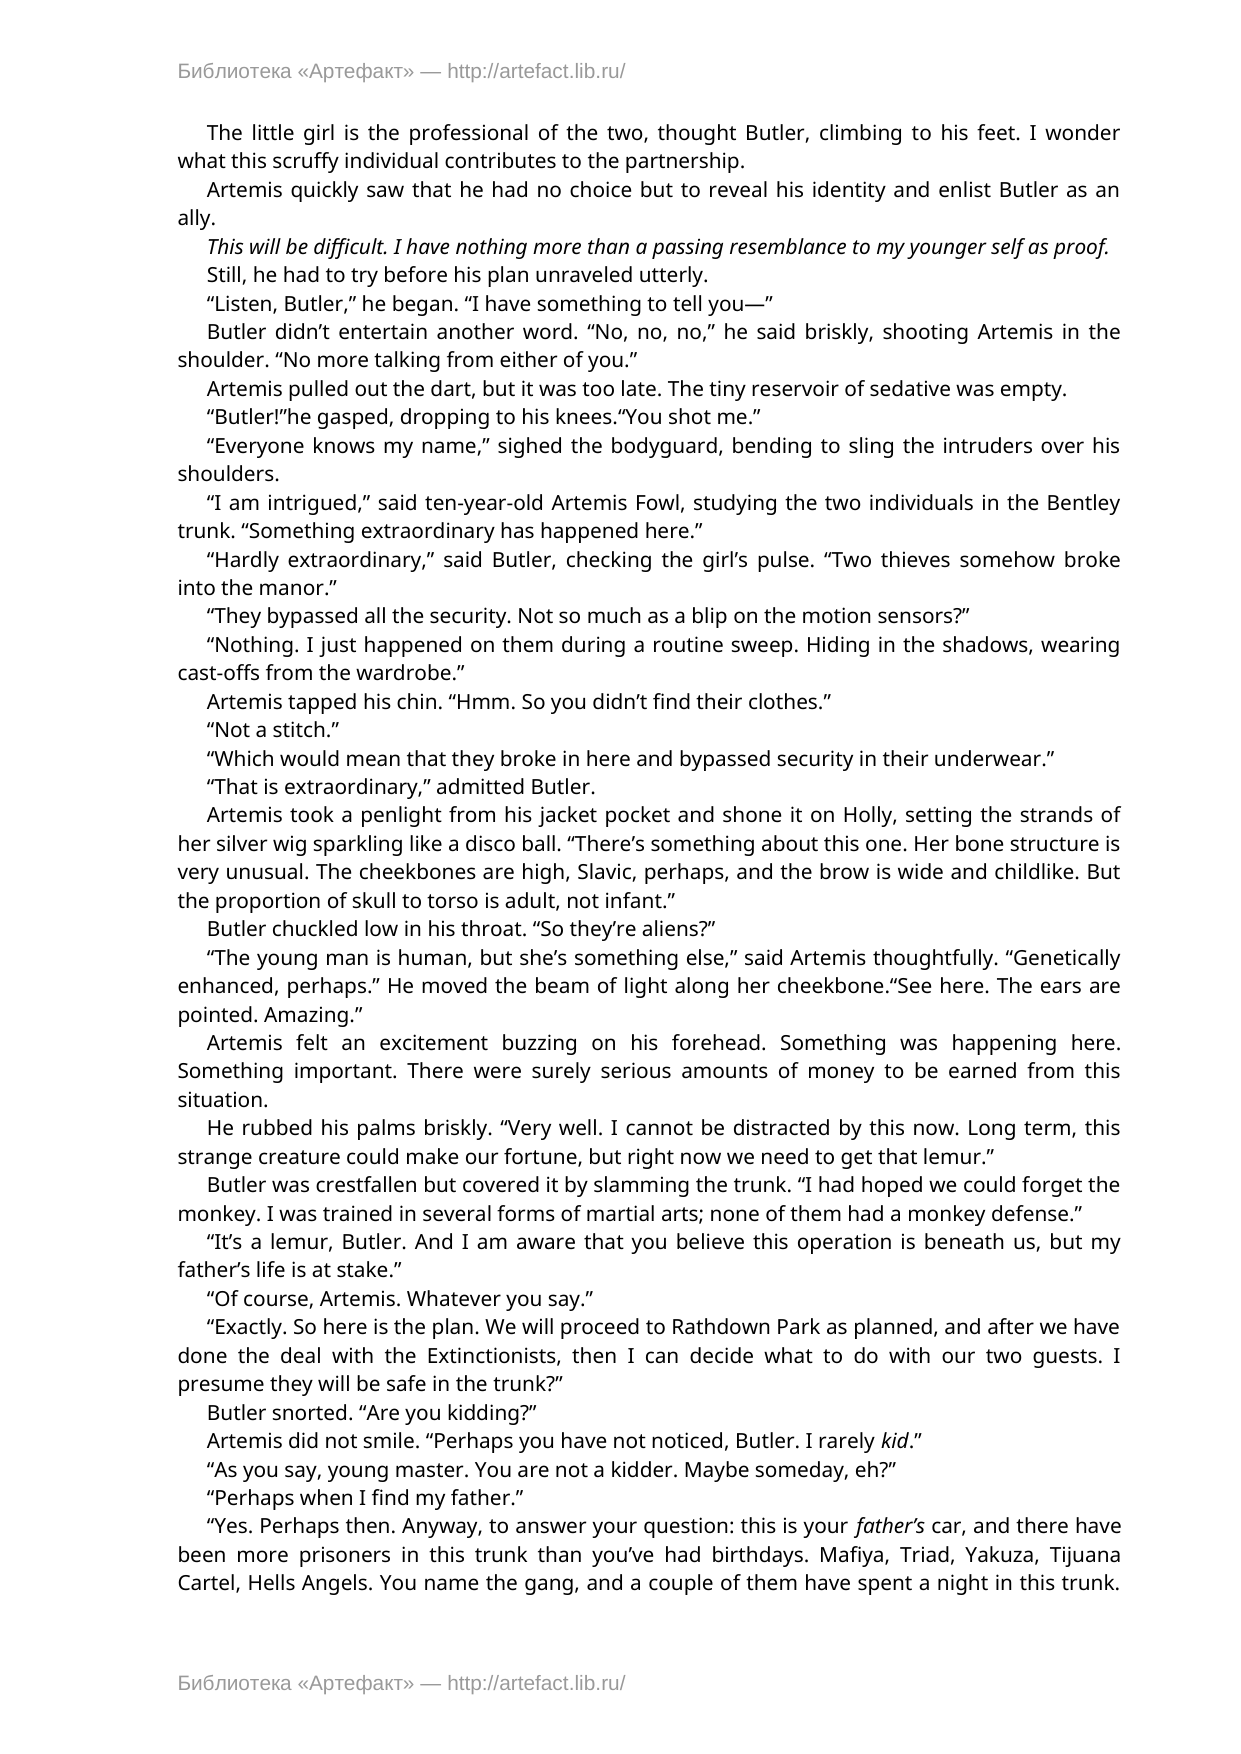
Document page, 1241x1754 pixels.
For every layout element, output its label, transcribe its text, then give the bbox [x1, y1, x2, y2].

text “Which would mean that they broke in here and bypassed security in their underwear.” [177, 744, 1122, 772]
text “As you say, young master. You are not a kidder. Maybe someday, eh?” [177, 1455, 1122, 1483]
text “Exactly. So here is the plan. We will proceed to Rathdown Park as planned, and after we have done the deal with the Extinctionists, then I can decide what to do with our two guests. I presume they will be safe in the trunk?” [177, 1312, 1122, 1398]
text “I am intrigued,” said ten-year-old Artemis Fowl, studying the two individuals in the Bentley trunk. “Something extraordinary has happened here.” [177, 488, 1122, 545]
text “They bypassed all the security. Not so much as a blip on the motion sensors?” [177, 602, 1122, 630]
text Artemis pulled out the dart, but it was too late. The tiny reservoir of sedative was empty. [177, 374, 1122, 402]
text Still, he had to try before his plan unraveled utterly. [177, 260, 1122, 289]
text “Nothing. I just happened on them during a routine sweep. Hiding in the shadows, wearing cast-offs from the wardrobe.” [177, 630, 1122, 687]
text “Butler!”he gasped, dropping to his knees.“You shot me.” [177, 402, 1122, 431]
text “Listen, Butler,” he began. “I have something to tell you—” [177, 289, 1122, 317]
text “The young man is human, but she’s something else,” said Artemis thoughtfully. “Genetically enhanced, perhaps.” He moved the beam of light along her cheekbone.“See here. The ears are pointed. Amazing.” [177, 943, 1122, 1028]
text This will be difficult. I have nothing more than a passing resemblance to my younger self as proof. [177, 232, 1122, 260]
text “Of course, Artemis. Whatever you say.” [177, 1284, 1122, 1312]
text Artemis took a penlight from his jacket pocket and shone it on Holly, setting the strands of her silver wig sparkling like a disco ball. “There’s something about this one. Her bone structure is very unusual. The cheekbones are high, Slavic, perhaps, and the brow is wide and childlike. But the proportion of skull to torso is adult, not infant.” [177, 801, 1122, 914]
text “It’s a lemur, Butler. And I am aware that you believe this operation is beneath us, but my father’s life is at stake.” [177, 1227, 1122, 1284]
text Butler chuckled low in his throat. “So they’re aliens?” [177, 914, 1122, 943]
text Artemis tapped his chin. “Hmm. So you didn’t find their clothes.” [177, 687, 1122, 715]
text Artemis felt an excitement buzzing on his forehead. Something was happening here. Something important. There were surely serious amounts of money to be earned from this situation. [177, 1028, 1122, 1113]
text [177, 1512, 1122, 1597]
text Butler snorted. “Are you kidding?” [177, 1398, 1122, 1426]
text “Everyone knows my name,” sighed the bodyguard, bending to sling the intruders over his shoulders. [177, 431, 1122, 488]
text “Hardly extraordinary,” said Butler, checking the girl’s pulse. “Two thieves somehow broke into the manor.” [177, 545, 1122, 602]
text Butler didn’t entertain another word. “No, no, no,” he said briskly, shooting Artemis in the shoulder. “No more talking from either of you.” [177, 317, 1122, 374]
text He rubbed his palms briskly. “Very well. I cannot be distracted by this now. Long term, this strange creature could make our fortune, but right now we need to get that lemur.” [177, 1113, 1122, 1170]
text The little girl is the professional of the two, thought Butler, climbing to his feet. I wonder what this scruffy individual contributes to the partnership. [177, 118, 1122, 175]
text Artemis quickly saw that he had no choice but to reveal his identity and enlist Butler as an ally. [177, 175, 1122, 232]
text “That is extraordinary,” admitted Butler. [177, 772, 1122, 801]
text “Not a stitch.” [177, 715, 1122, 744]
text Artemis did not smile. “Perhaps you have not noticed, Butler. I rarely kid.” [177, 1426, 1122, 1455]
text “Perhaps when I find my father.” [177, 1483, 1122, 1512]
text Butler was crestfallen but covered it by slamming the trunk. “I had hoped we could forget the monkey. I was trained in several forms of martial arts; none of them had a monkey defense.” [177, 1170, 1122, 1227]
